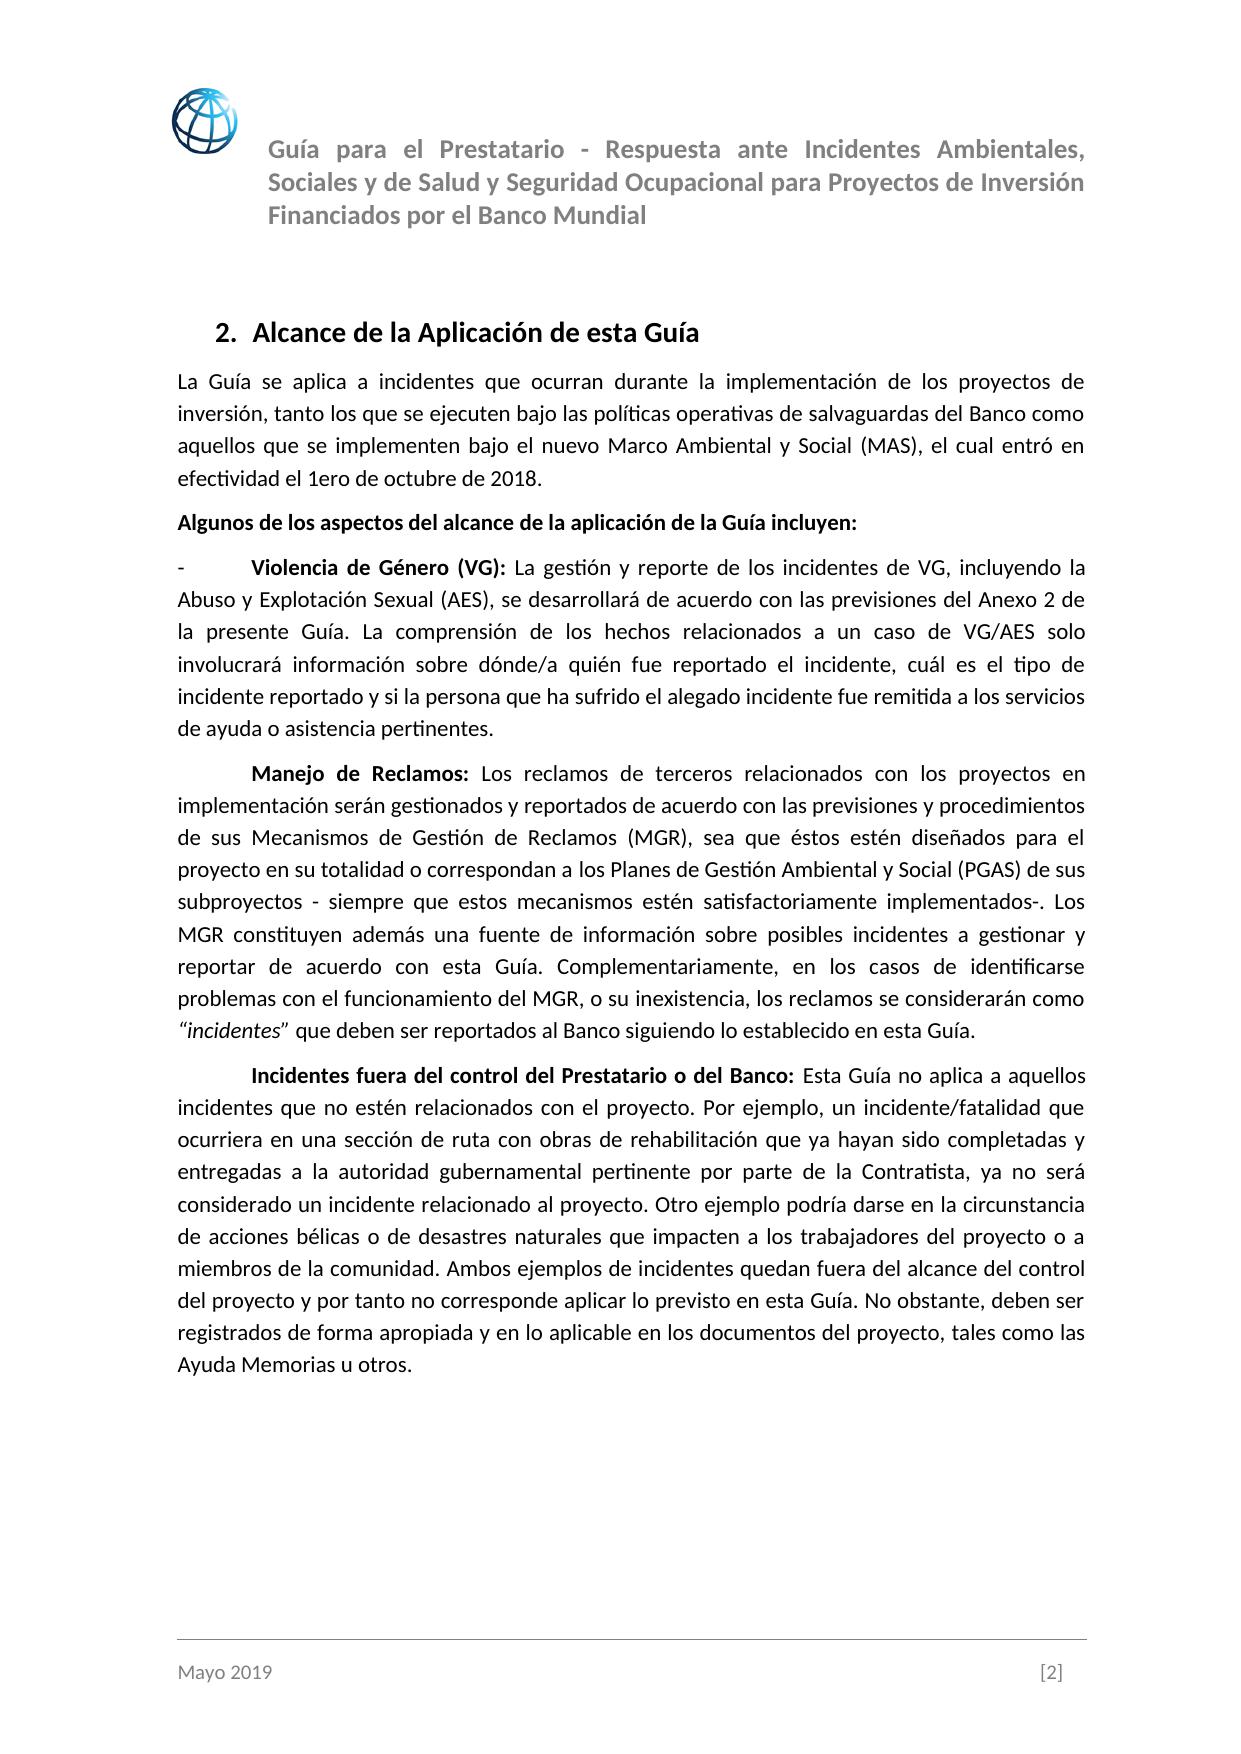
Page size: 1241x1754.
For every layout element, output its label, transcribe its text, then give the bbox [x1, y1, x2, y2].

text La Guía se aplica a incidentes que ocurran durante la implementación de los proyectos de inversión, tanto los que se ejecuten bajo las políticas operativas de salvaguardas del Banco como aquellos que se implementen bajo el nuevo Marco Ambiental y Social (MAS), el cual entró en efectividad el 1ero de octubre de 2018. [177, 367, 1087, 492]
picture [168, 88, 240, 154]
text Algunos de los aspectos del alcance de la aplicación de la Guía incluyen: [177, 508, 1087, 536]
list Incidentes fuera del control del Prestatario o del Banco: Esta Guía no aplica a aquellos incidentes que no estén relacionados con el proyecto. Por ejemplo, un incidente/fatalidad que ocurriera en una sección de ruta con obras de rehabilitación que ya hayan sido completadas y entregadas a la autoridad gubernamental pertinente por parte de la Contratista, ya no será considerado un incidente relacionado al proyecto. Otro ejemplo podría darse en la circunstancia de acciones bélicas o de desastres naturales que impacten a los trabajadores del proyecto o a miembros de la comunidad. Ambos ejemplos de incidentes quedan fuera del alcance del control del proyecto y por tanto no corresponde aplicar lo previsto en esta Guía. No obstante, deben ser registrados de forma apropiada y en lo aplicable en los documentos del proyecto, tales como las Ayuda Memorias u otros. [177, 1061, 1087, 1379]
list Violencia de Género (VG): La gestión y reporte de los incidentes de VG, incluyendo la Abuso y Explotación Sexual (AES), se desarrollará de acuerdo con las previsiones del Anexo 2 de la presente Guía. La comprensión de los hechos relacionados a un caso de VG/AES solo involucrará información sobre dónde/a quién fue reportado el incidente, cuál es el tipo de incidente reportado y si la persona que ha sufrido el alegado incidente fue remitida a los servicios de ayuda o asistencia pertinentes. [177, 553, 1087, 742]
list Manejo de Reclamos: Los reclamos de terceros relacionados con los proyectos en implementación serán gestionados y reportados de acuerdo con las previsiones y procedimientos de sus Mecanismos de Gestión de Reclamos (MGR), sea que éstos estén diseñados para el proyecto en su totalidad o correspondan a los Planes de Gestión Ambiental y Social (PGAS) de sus subproyectos - siempre que estos mecanismos estén satisfactoriamente implementados-. Los MGR constituyen además una fuente de información sobre posibles incidentes a gestionar y reportar de acuerdo con esta Guía. Complementariamente, en los casos de identificarse problemas con el funcionamiento del MGR, o su inexistencia, los reclamos se considerarán como “incidentes” que deben ser reportados al Banco siguiendo lo establecido en esta Guía. [177, 759, 1087, 1044]
subtitle Alcance de la Aplicación de esta Guía [215, 314, 1087, 349]
